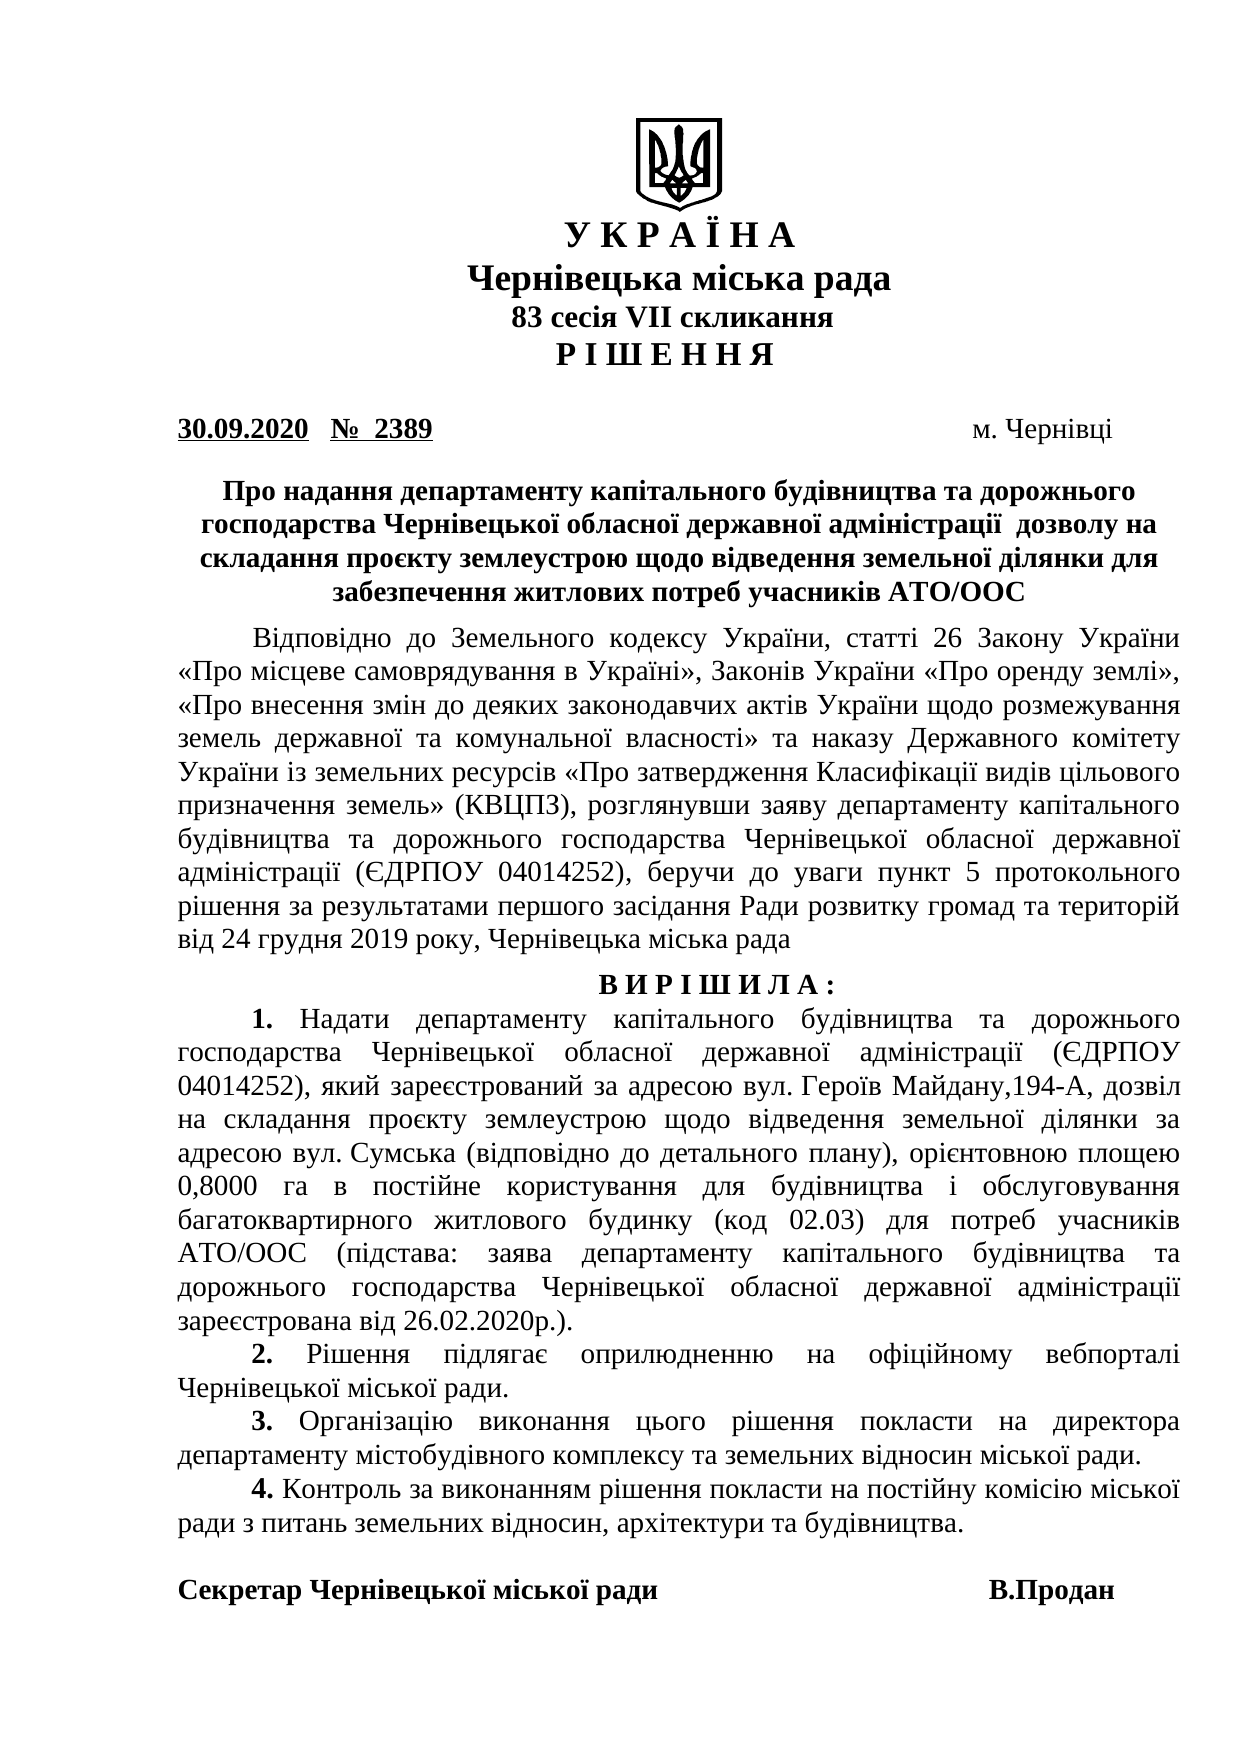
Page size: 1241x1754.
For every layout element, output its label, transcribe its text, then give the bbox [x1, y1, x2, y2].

text Про надання департаменту капітального будівництва та дорожнього господарства Чернівецької обласної державної адміністрації дозволу на складання проєкту землеустрою щодо відведення земельної ділянки для забезпечення житлових потреб учасників АТО/ООС [177, 473, 1181, 607]
text 2. Рішення підлягає оприлюдненню на офіційному вебпорталі Чернівецької міської ради. [177, 1336, 1181, 1403]
text Секретар Чернівецької міської ради В.Продан [177, 1572, 1181, 1606]
text У К Р А Ї Н А [177, 212, 1181, 255]
subtitle Чернівецька міська рада [177, 255, 1181, 298]
text 3. Організацію виконання цього рішення покласти на директора департаменту містобудівного комплексу та земельних відносин міської ради. [177, 1403, 1181, 1470]
text 30.09.2020 № 2389 м. Чернівці [177, 411, 1181, 444]
text Відповідно до Земельного кодексу України, статті 26 Закону України «Про місцеве самоврядування в Україні», Законів України «Про оренду землі», «Про внесення змін до деяких законодавчих актів України щодо розмежування земель державної та комунальної власності» та наказу Державного комітету України із земельних ресурсів «Про затвердження Класифікації видів цільового призначення земель» (КВЦПЗ), розглянувши заяву департаменту капітального будівництва та дорожнього господарства Чернівецької обласної державної адміністрації (ЄДРПОУ 04014252), беручи до уваги пункт 5 протокольного рішення за результатами першого засідання Ради розвитку громад та територій від 24 грудня 2019 року, Чернівецька міська рада [177, 620, 1181, 955]
text 83 сесія VІІ скликання [472, 298, 1181, 334]
text 4. Контроль за виконанням рішення покласти на постійну комісію міської ради з питань земельних відносин, архітектури та будівництва. [177, 1470, 1181, 1538]
text 1. Надати департаменту капітального будівництва та дорожнього господарства Чернівецької обласної державної адміністрації (ЄДРПОУ 04014252), який зареєстрований за адресою вул. Героїв Майдану,194-А, дозвіл на складання проєкту землеустрою щодо відведення земельної ділянки за адресою вул. Сумська (відповідно до детального плану), орієнтовною площею 0,8000 га в постійне користування для будівництва і обслуговування багатоквартирного житлового будинку (код 02.03) для потреб учасників АТО/ООС (підстава: заява департаменту капітального будівництва та дорожнього господарства Чернівецької обласної державної адміністрації зареєстрована від 26.02.2020р.). [177, 1001, 1181, 1336]
text Р І Ш Е Н Н Я [472, 334, 1181, 372]
text В И Р І Ш И Л А : [177, 967, 1181, 1001]
